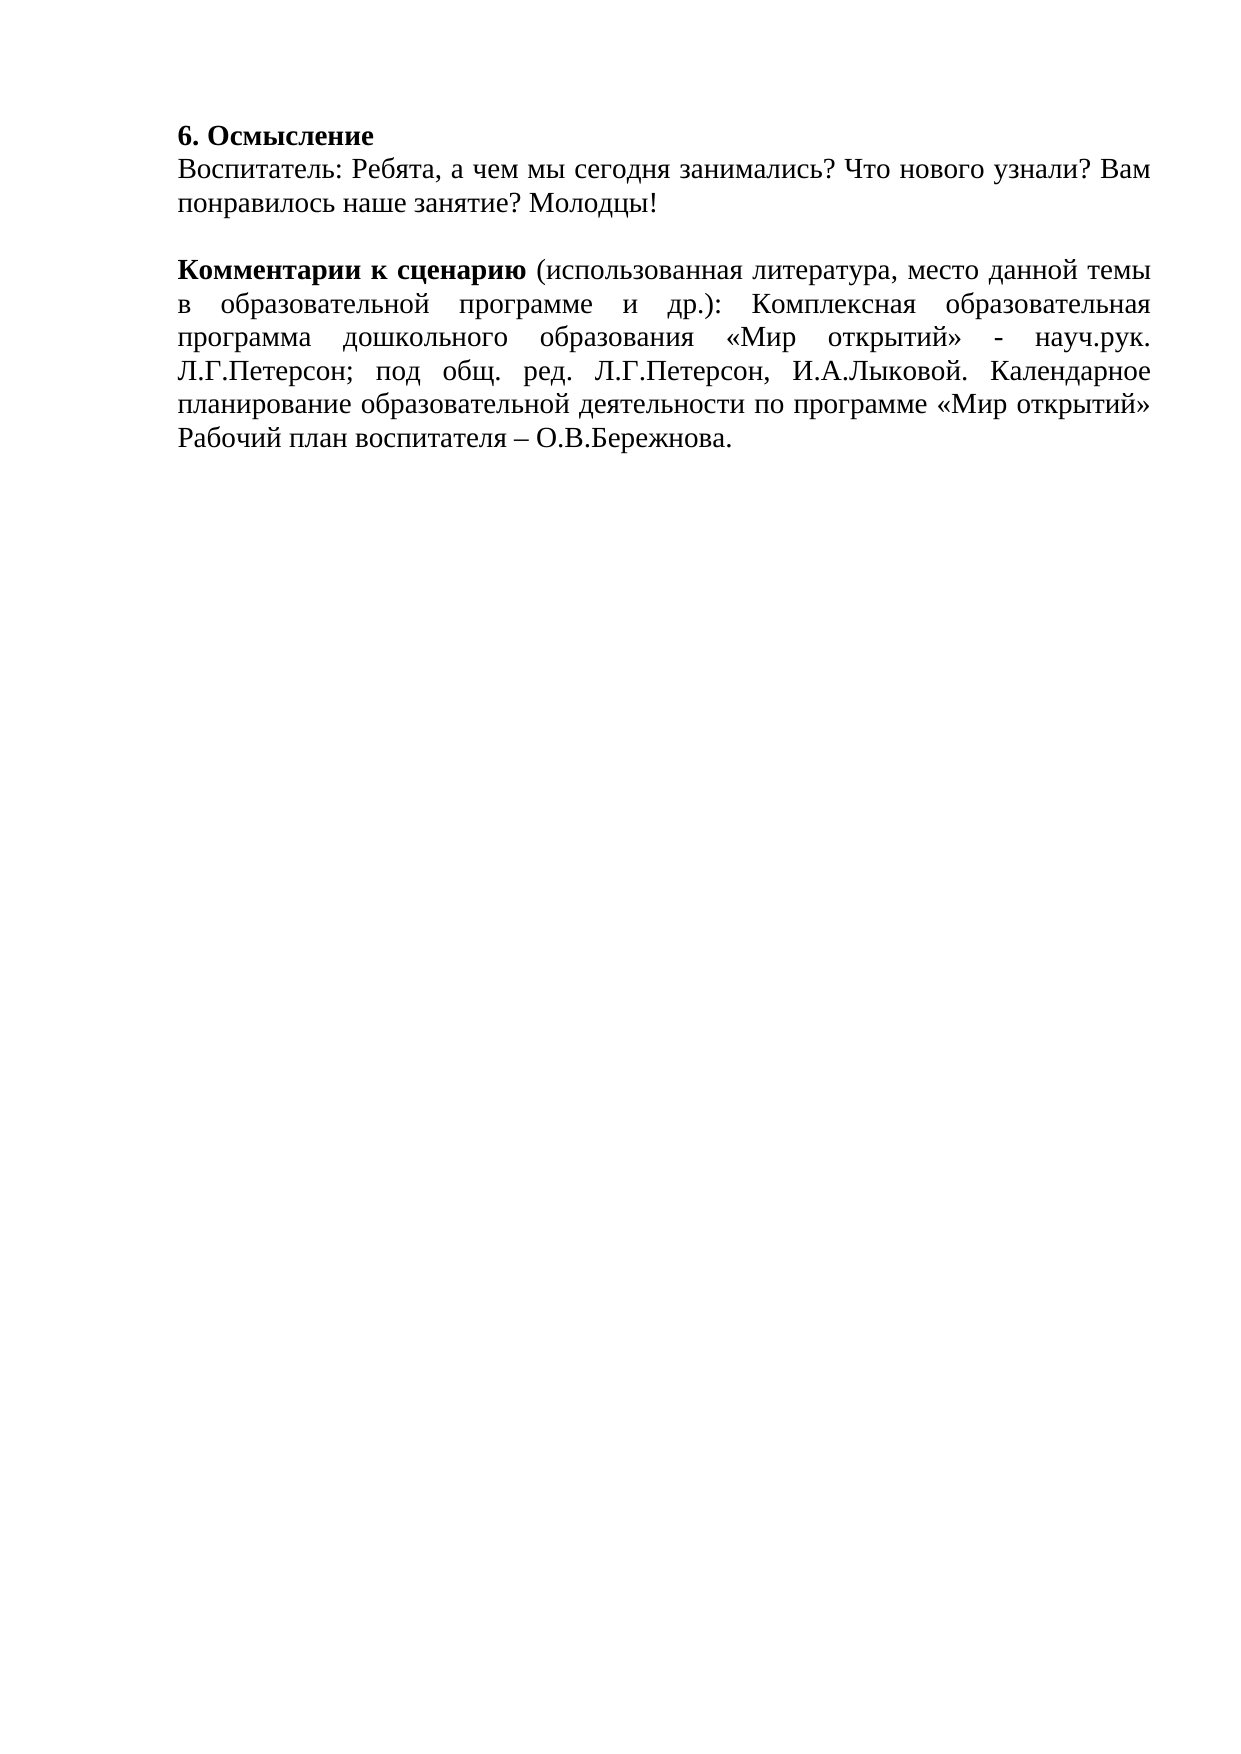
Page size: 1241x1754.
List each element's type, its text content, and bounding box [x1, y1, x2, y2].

text Воспитатель: Ребята, а чем мы сегодня занимались? Что нового узнали? Вам понравилось наше занятие? Молодцы! [177, 152, 1152, 219]
list Комментарии к сценарию (использованная литература, место данной темы в образовательной программе и др.): Комплексная образовательная программа дошкольного образования «Мир открытий» - науч.рук. Л.Г.Петерсон; под общ. ред. Л.Г.Петерсон, И.А.Лыковой. Календарное планирование образовательной деятельности по программе «Мир открытий» Рабочий план воспитателя – О.В.Бережнова. [177, 252, 1152, 453]
list Осмысление [177, 118, 1152, 152]
